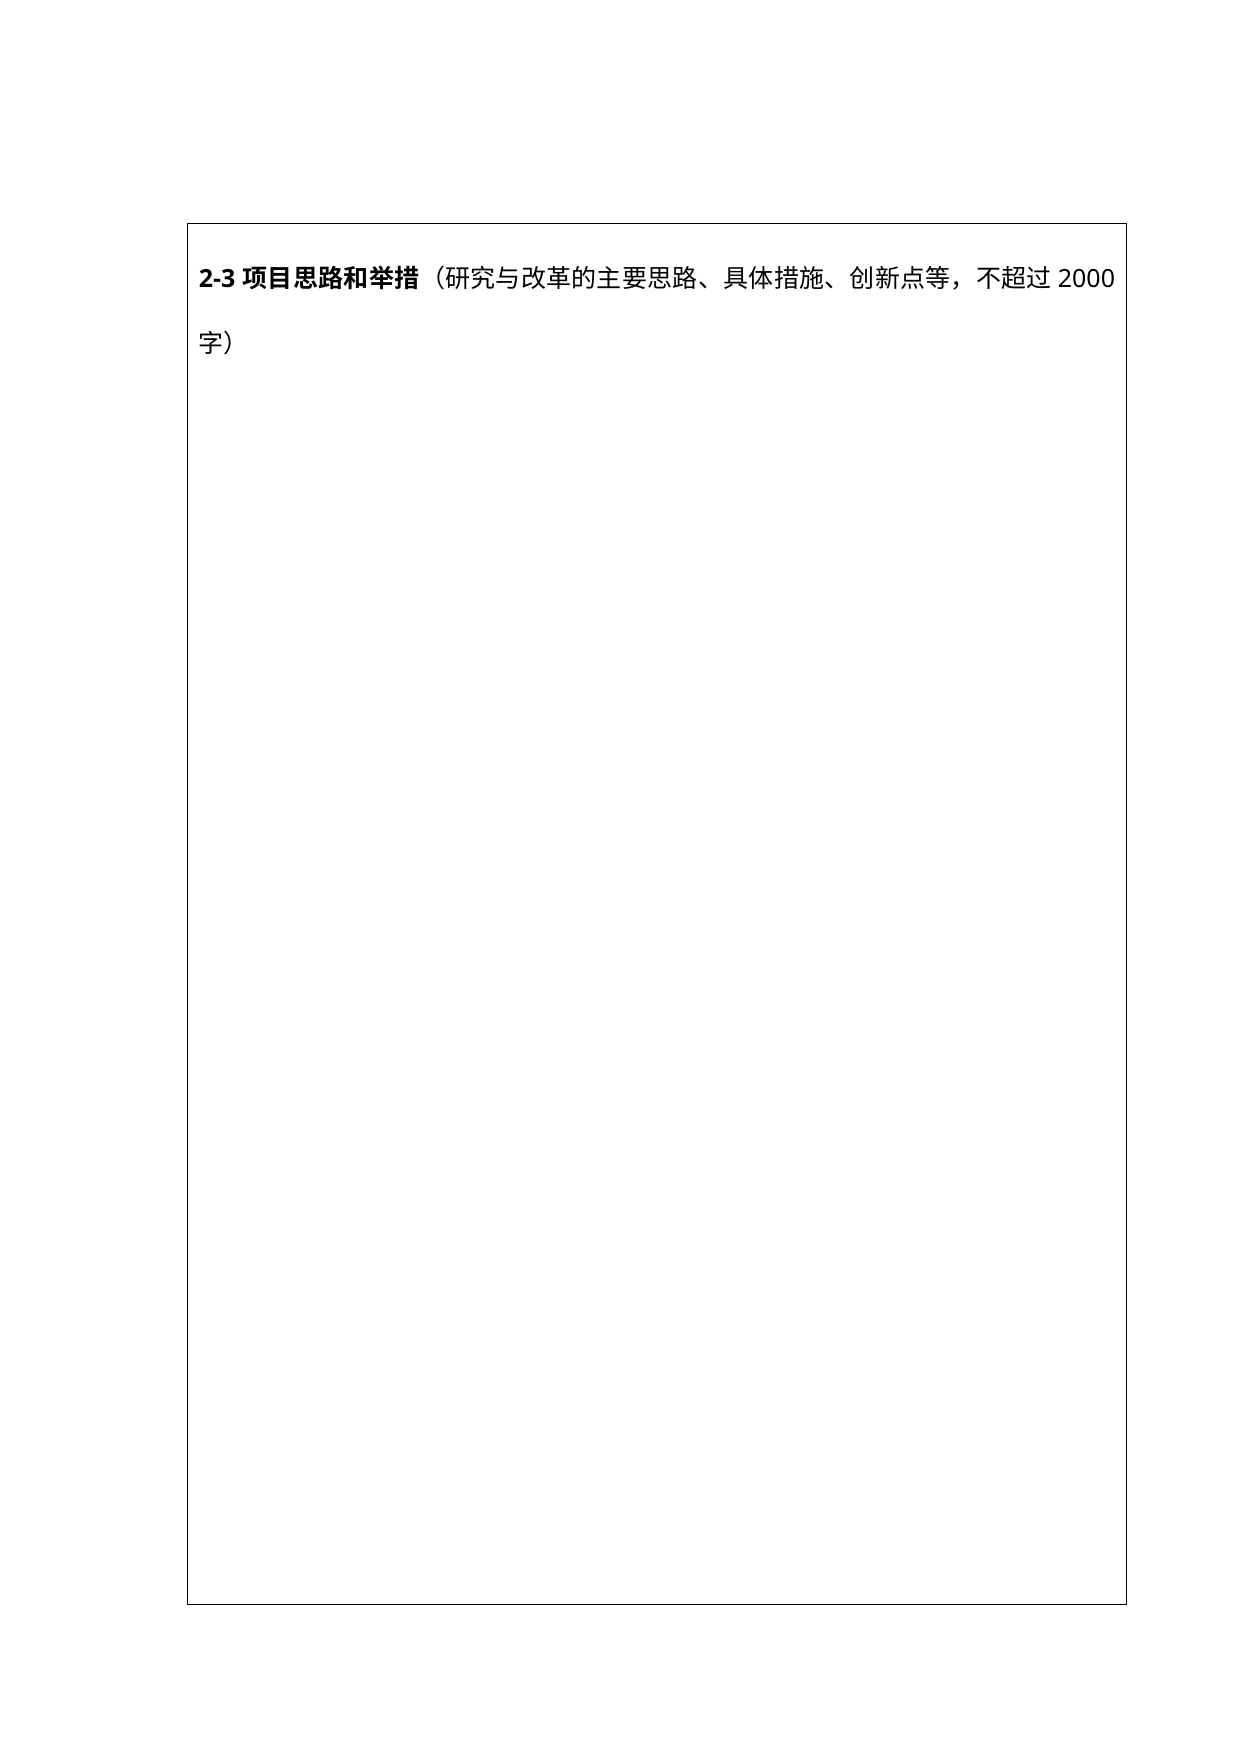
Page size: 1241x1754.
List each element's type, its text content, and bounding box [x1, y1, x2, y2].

table_cell 2-3 项目思路和举措（研究与改革的主要思路、具体措施、创新点等，不超过2000字） [188, 224, 1126, 1604]
